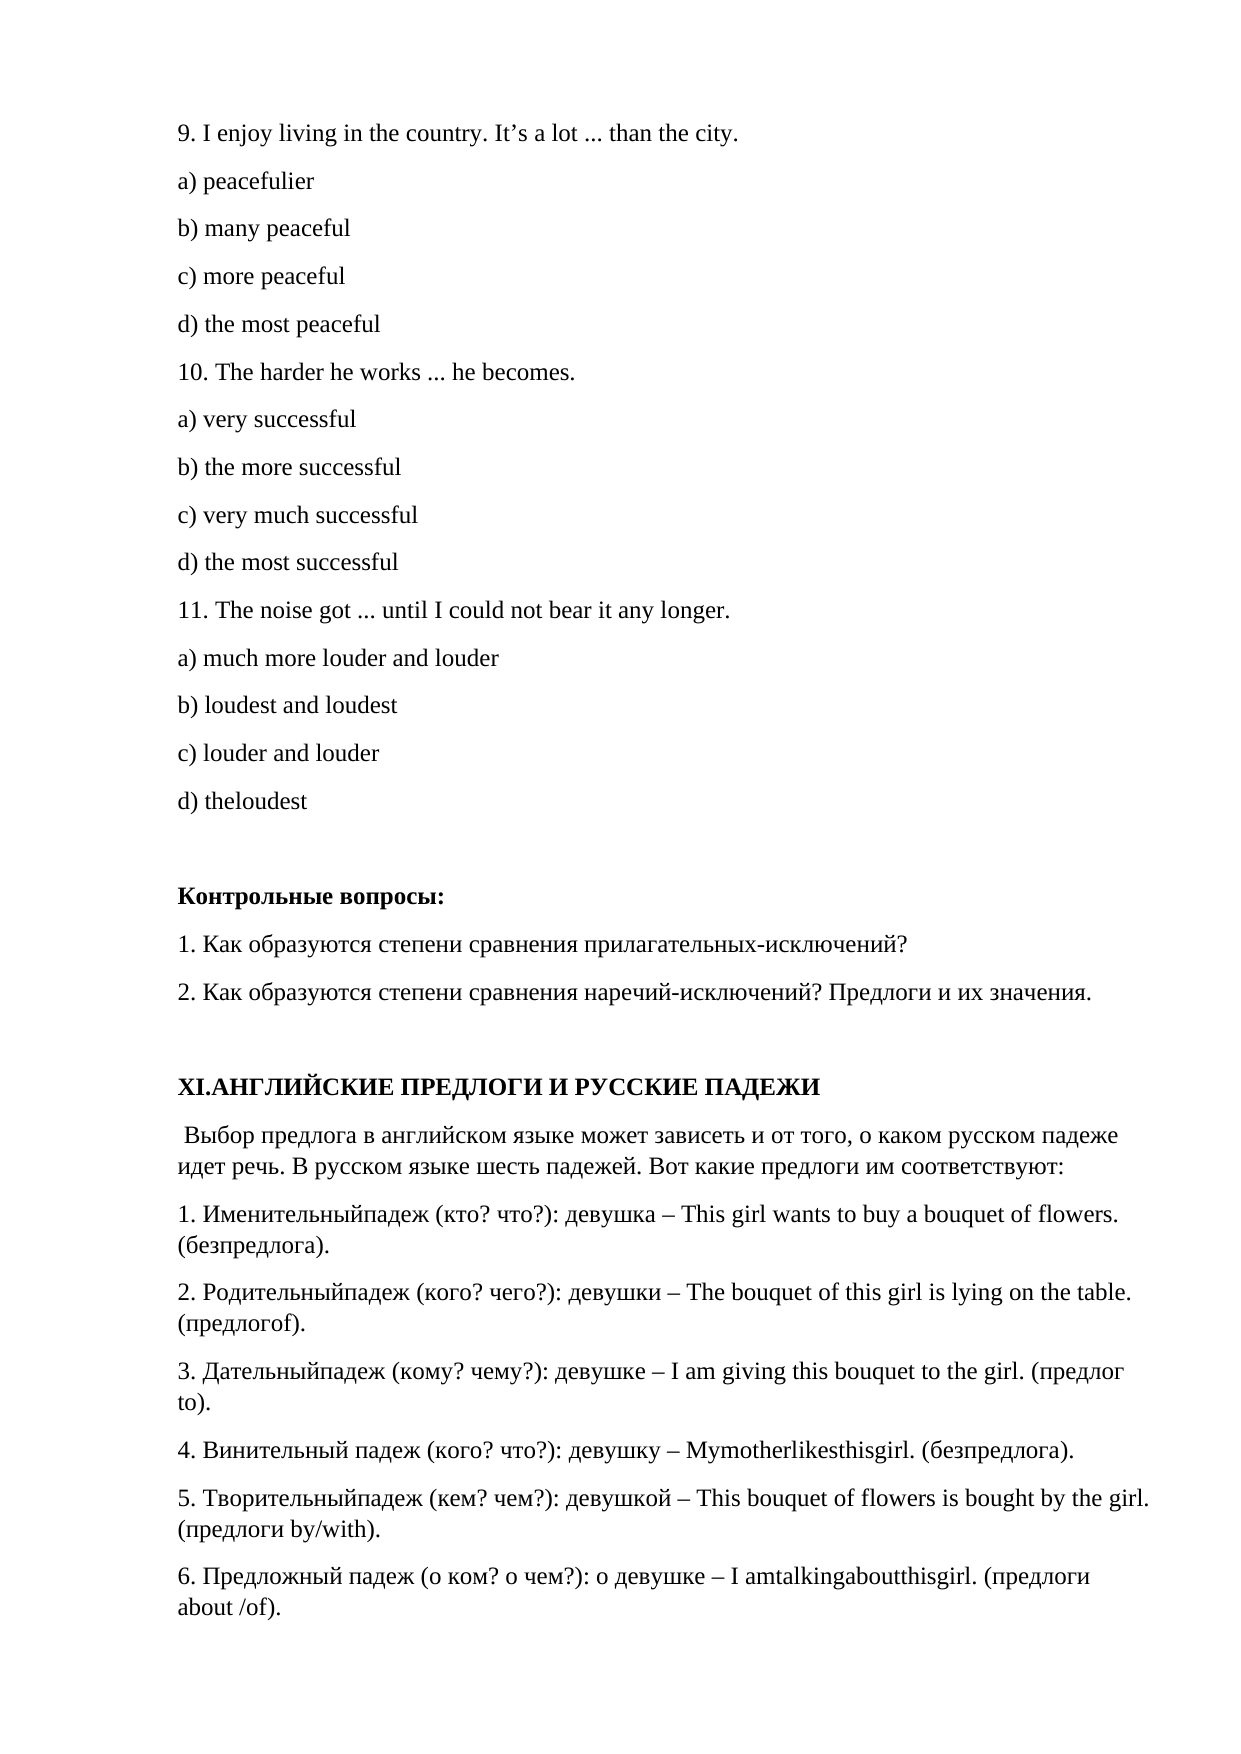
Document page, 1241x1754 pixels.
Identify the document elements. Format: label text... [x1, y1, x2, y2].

text Контрольные вопросы: [177, 881, 1152, 910]
text 3. Дательныйпадеж (кому? чему?): девушке – I am giving this bouquet to the girl. (предлог to). [177, 1356, 1152, 1416]
text c) more peaceful [177, 261, 1152, 290]
text a) much more louder and louder [177, 643, 1152, 672]
text b) many peaceful [177, 213, 1152, 242]
text a) peacefulier [177, 166, 1152, 194]
text XI.АНГЛИЙСКИЕ ПРЕДЛОГИ И РУССКИЕ ПАДЕЖИ [177, 1072, 1152, 1101]
text c) louder and louder [177, 738, 1152, 767]
text c) very much successful [177, 500, 1152, 528]
text 2. Как образуются степени сравнения наречий-исключений? Предлоги и их значения. [177, 977, 1152, 1006]
text 2. Родительныйпадеж (кого? чего?): девушки – The bouquet of this girl is lying on the table. (предлогof). [177, 1277, 1152, 1337]
text 6. Предложный падеж (о ком? о чем?): о девушке – I amtalkingaboutthisgirl. (предлоги about /of). [177, 1561, 1152, 1621]
text 1. Именительныйпадеж (кто? что?): девушка – This girl wants to buy a bouquet of flowers. (безпредлога). [177, 1199, 1152, 1258]
text 11. The noise got ... until I could not bear it any longer. [177, 595, 1152, 624]
text 4. Винительный падеж (кого? что?): девушку – Mymotherlikesthisgirl. (безпредлога). [177, 1435, 1152, 1464]
text b) loudest and loudest [177, 691, 1152, 719]
text 10. The harder he works ... he becomes. [177, 357, 1152, 385]
text d) the most successful [177, 547, 1152, 576]
text b) the more successful [177, 452, 1152, 481]
text 5. Творительныйпадеж (кем? чем?): девушкой – This bouquet of flowers is bought by the girl. (предлоги by/with). [177, 1483, 1152, 1542]
text 9. I enjoy living in the country. It’s a lot ... than the city. [177, 118, 1152, 147]
text d) the most peaceful [177, 309, 1152, 338]
text 1. Как образуются степени сравнения прилагательных-исключений? [177, 929, 1152, 958]
text a) very successful [177, 404, 1152, 433]
text Выбор предлога в английском языке может зависеть и от того, о каком русском падеже идет речь. В русском языке шесть падежей. Вот какие предлоги им соответствуют: [177, 1120, 1152, 1180]
text d) theloudest [177, 786, 1152, 815]
